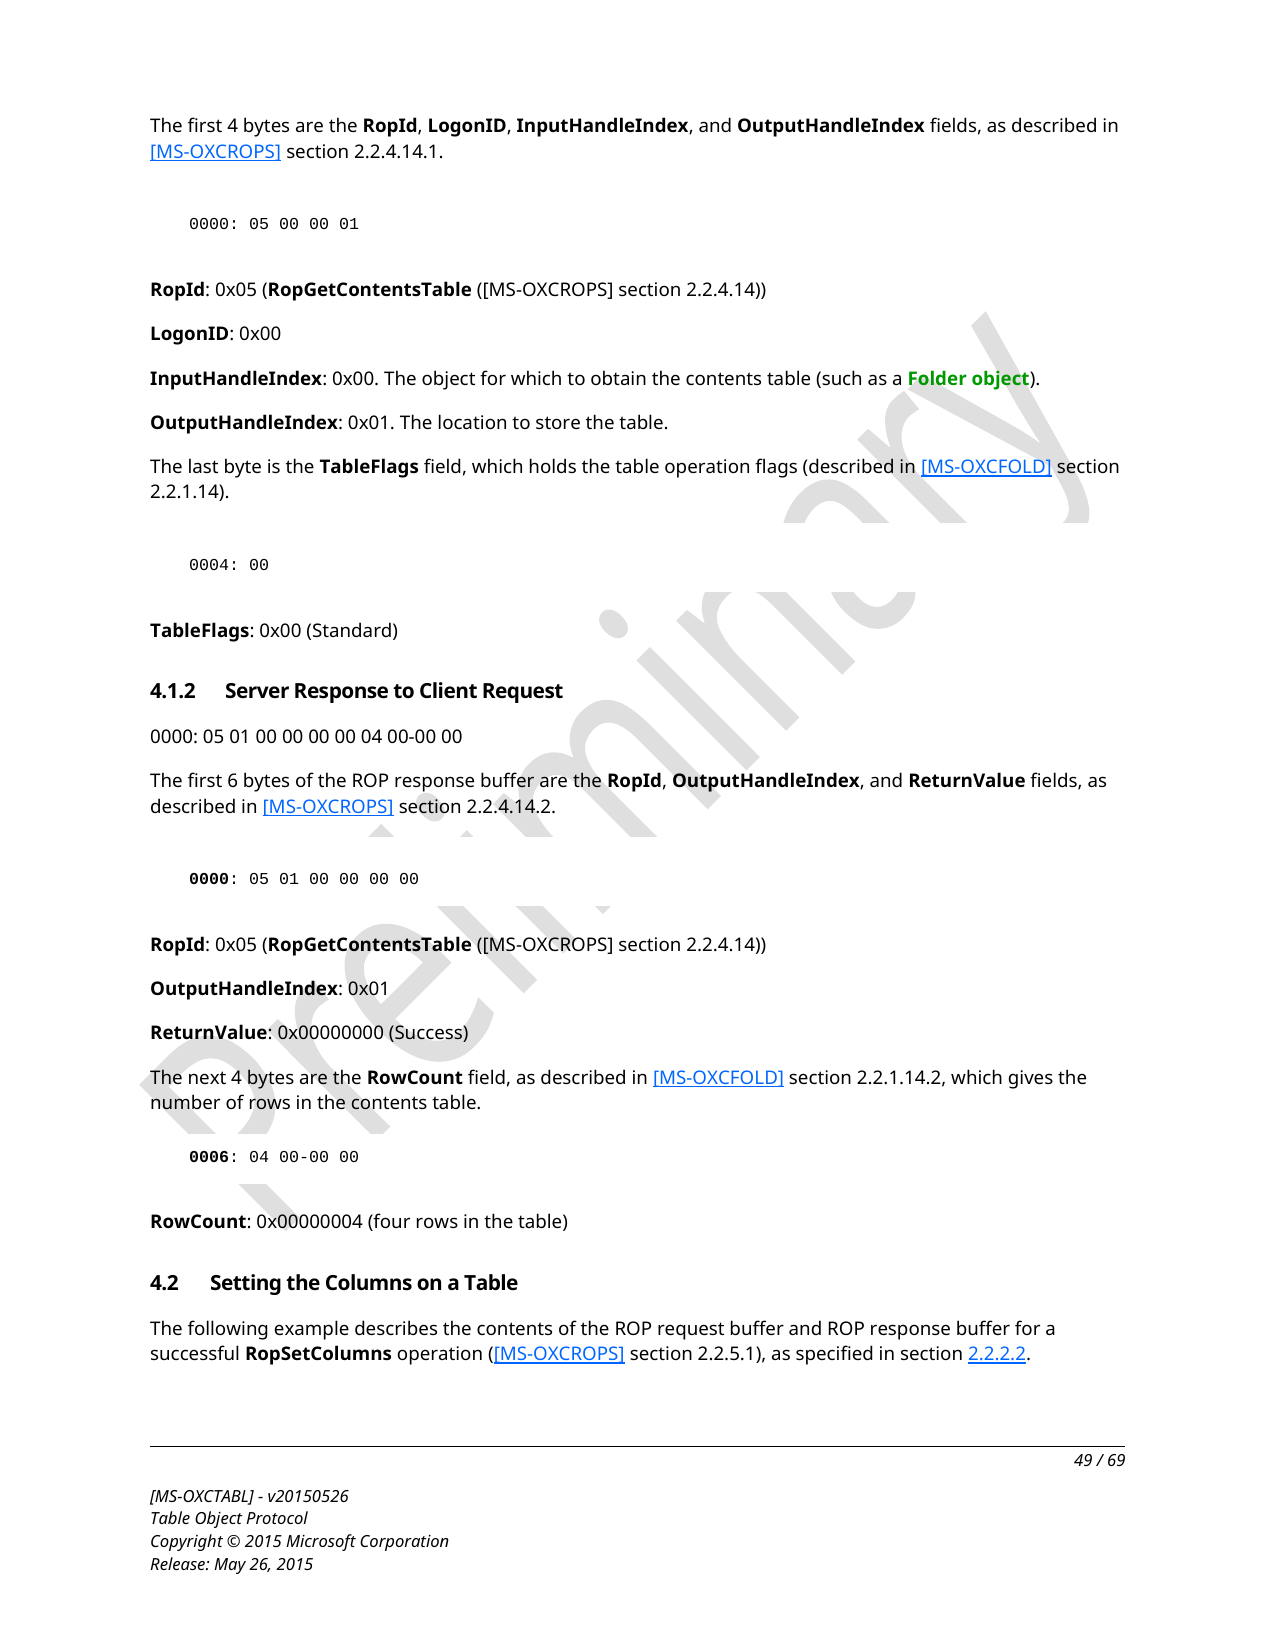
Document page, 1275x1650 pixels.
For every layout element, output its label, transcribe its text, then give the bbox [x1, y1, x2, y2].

text RopId: 0x05 (RopGetContentsTable ([MS-OXCROPS] section 2.2.4.14)) [150, 276, 1125, 302]
text OutputHandleIndex: 0x01. The location to store the table. [150, 409, 1125, 434]
text The last byte is the TableFlags field, which holds the table operation flags (described in [MS-OXCFOLD] section 2.2.1.14). [150, 453, 1125, 504]
text 0000: 05 00 00 01 [175, 201, 1137, 245]
text 0006: 04 00-00 00 [175, 1140, 1137, 1178]
text RopId: 0x05 (RopGetContentsTable ([MS-OXCROPS] section 2.2.4.14)) [150, 931, 1125, 957]
text 0004: 00 [175, 542, 1137, 586]
text The next 4 bytes are the RowCount field, as described in [MS-OXCFOLD] section 2.2.1.14.2, which gives the number of rows in the contents table. [150, 1064, 1125, 1115]
text LogonID: 0x00 [150, 321, 1125, 346]
subtitle Server Response to Client Request [150, 676, 1125, 704]
text ReturnValue: 0x00000000 (Success) [150, 1020, 1125, 1045]
text RowCount: 0x00000004 (four rows in the table) [150, 1209, 1125, 1234]
text 0000: 05 01 00 00 00 00 04 00-00 00 [150, 723, 1125, 749]
text TableFlags: 0x00 (Standard) [150, 617, 1125, 643]
text The following example describes the contents of the ROP request buffer and ROP response buffer for a successful RopSetColumns operation ([MS-OXCROPS] section 2.2.5.1), as specified in section 2.2.2.2. [150, 1315, 1125, 1366]
text OutputHandleIndex: 0x01 [150, 975, 1125, 1001]
text InputHandleIndex: 0x00. The object for which to obtain the contents table (such as a Folder object). [150, 365, 1125, 390]
text 0000: 05 01 00 00 00 00 [175, 856, 1137, 900]
text The first 6 bytes of the ROP response buffer are the RopId, OutputHandleIndex, and ReturnValue fields, as described in [MS-OXCROPS] section 2.2.4.14.2. [150, 767, 1125, 818]
subtitle Setting the Columns on a Table [150, 1268, 1125, 1296]
text The first 4 bytes are the RopId, LogonID, InputHandleIndex, and OutputHandleIndex fields, as described in [MS-OXCROPS] section 2.2.4.14.1. [150, 112, 1125, 163]
